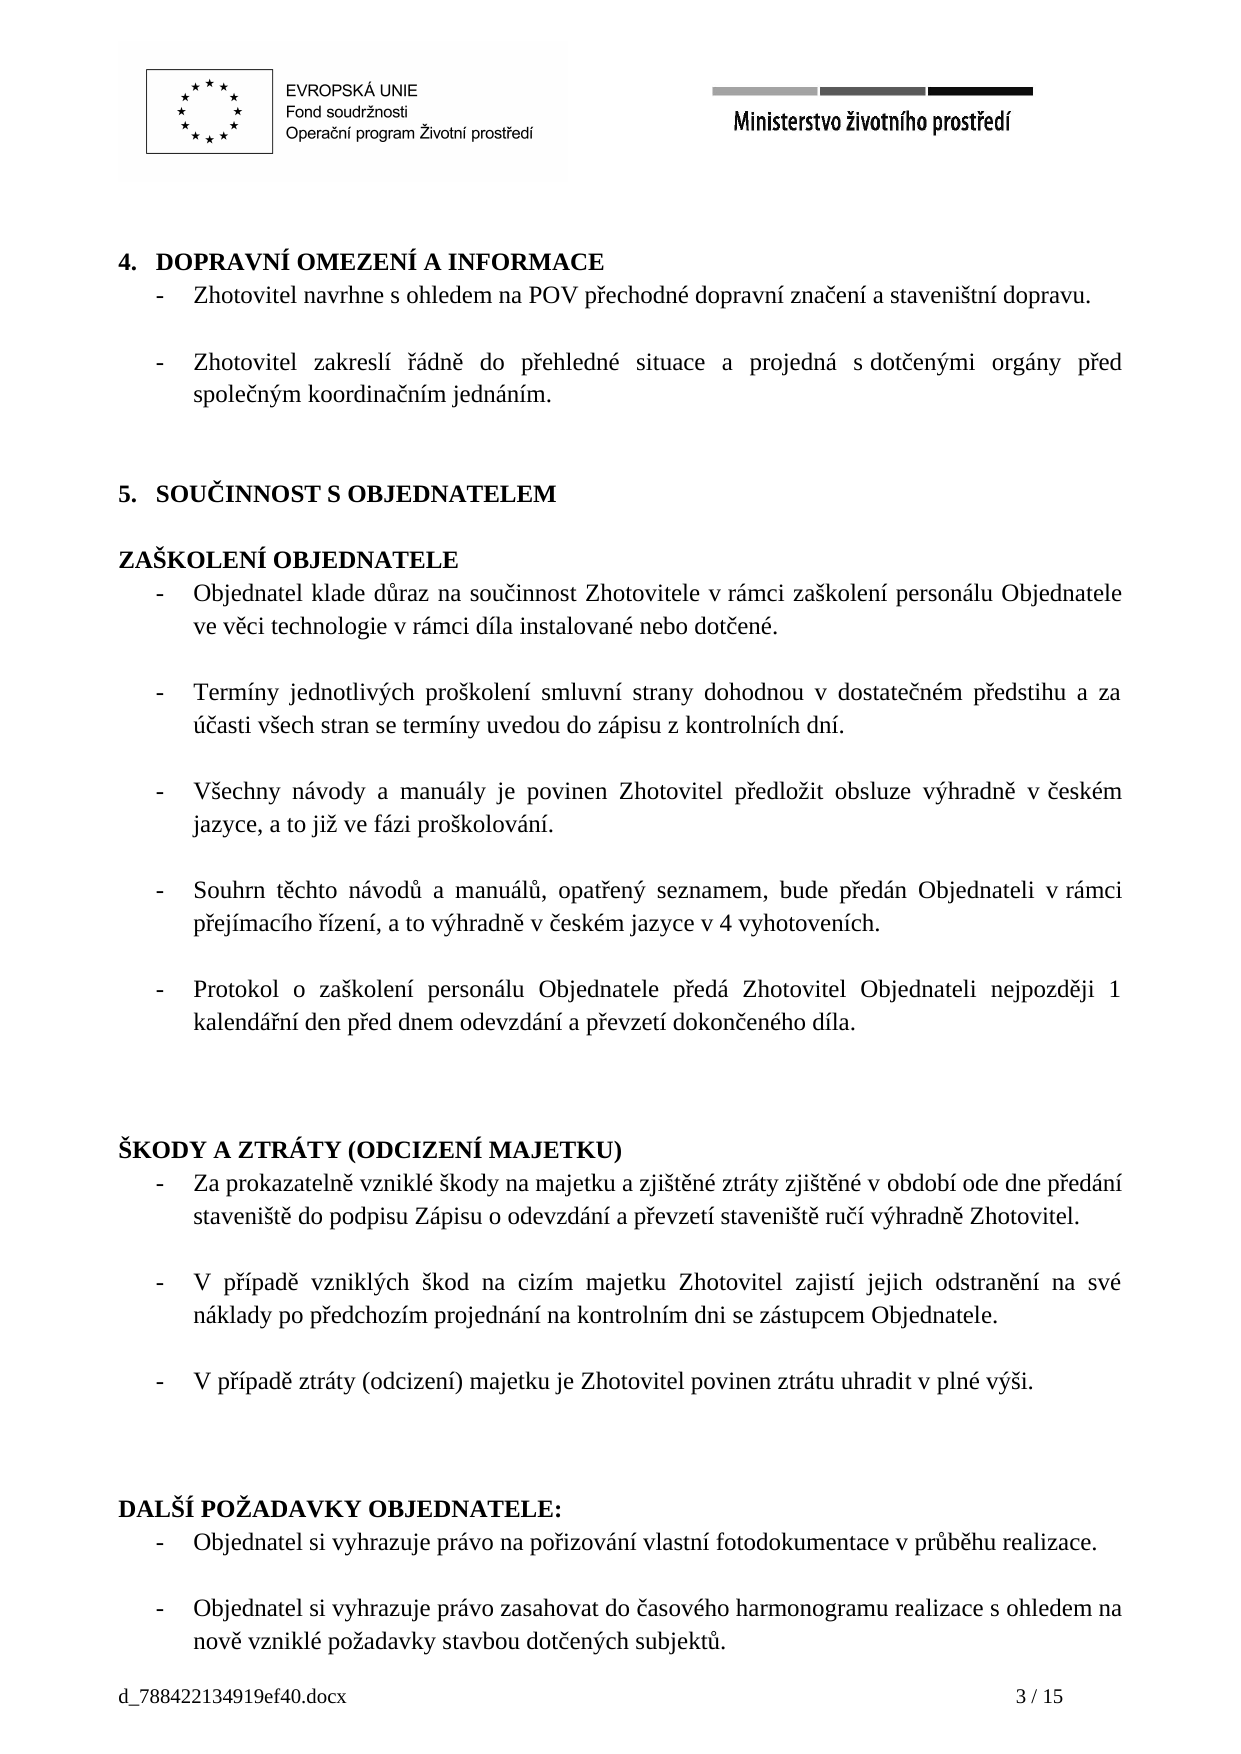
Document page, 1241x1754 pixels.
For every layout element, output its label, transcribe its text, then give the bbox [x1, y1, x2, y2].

picture [118, 41, 569, 182]
list Termíny jednotlivých proškolení smluvní strany dohodnou v dostatečném předstihu a za účasti všech stran se termíny uvedou do zápisu z kontrolních dní. [156, 677, 1122, 738]
text ŠKODY A ZTRÁTY (ODCIZENÍ MAJETKU) [118, 1135, 1122, 1163]
list Za prokazatelně vzniklé škody na majetku a zjištěné ztráty zjištěné v období ode dne předání staveniště do podpisu Zápisu o odevzdání a převzetí staveniště ručí výhradně Zhotovitel. [156, 1168, 1122, 1229]
list Protokol o zaškolení personálu Objednatele předá Zhotovitel Objednateli nejpozději 1 kalendářní den před dnem odevzdání a převzetí dokončeného díla. [156, 974, 1122, 1036]
list Objednatel si vyhrazuje právo na pořizování vlastní fotodokumentace v průběhu realizace. [156, 1527, 1122, 1556]
list Všechny návody a manuály je povinen Zhotovitel předložit obsluze výhradně v českém jazyce, a to již ve fázi proškolování. [156, 776, 1122, 838]
list Souhrn těchto návodů a manuálů, opatřený seznamem, bude předán Objednateli v rámci přejímacího řízení, a to výhradně v českém jazyce v 4 vyhotoveních. [156, 875, 1122, 937]
picture [681, 40, 1063, 182]
text DALŠÍ POŽADAVKY OBJEDNATELE: [118, 1494, 1122, 1522]
list SOUČINNOST S OBJEDNATELEM [118, 479, 1122, 507]
text ZAŠKOLENÍ OBJEDNATELE [118, 545, 1122, 573]
list Objednatel si vyhrazuje právo zasahovat do časového harmonogramu realizace s ohledem na nově vzniklé požadavky stavbou dotčených subjektů. [156, 1593, 1122, 1654]
list V případě vzniklých škod na cizím majetku Zhotovitel zajistí jejich odstranění na své náklady po předchozím projednání na kontrolním dni se zástupcem Objednatele. [156, 1267, 1122, 1329]
list Zhotovitel zakreslí řádně do přehledné situace a projedná s dotčenými orgány před společným koordinačním jednáním. [156, 347, 1122, 408]
list DOPRAVNÍ OMEZENÍ A INFORMACE [118, 247, 1122, 276]
list V případě ztráty (odcizení) majetku je Zhotovitel povinen ztrátu uhradit v plné výši. [156, 1366, 1122, 1395]
list Zhotovitel navrhne s ohledem na POV přechodné dopravní značení a staveništní dopravu. [156, 281, 1122, 309]
list Objednatel klade důraz na součinnost Zhotovitele v rámci zaškolení personálu Objednatele ve věci technologie v rámci díla instalované nebo dotčené. [156, 578, 1122, 639]
